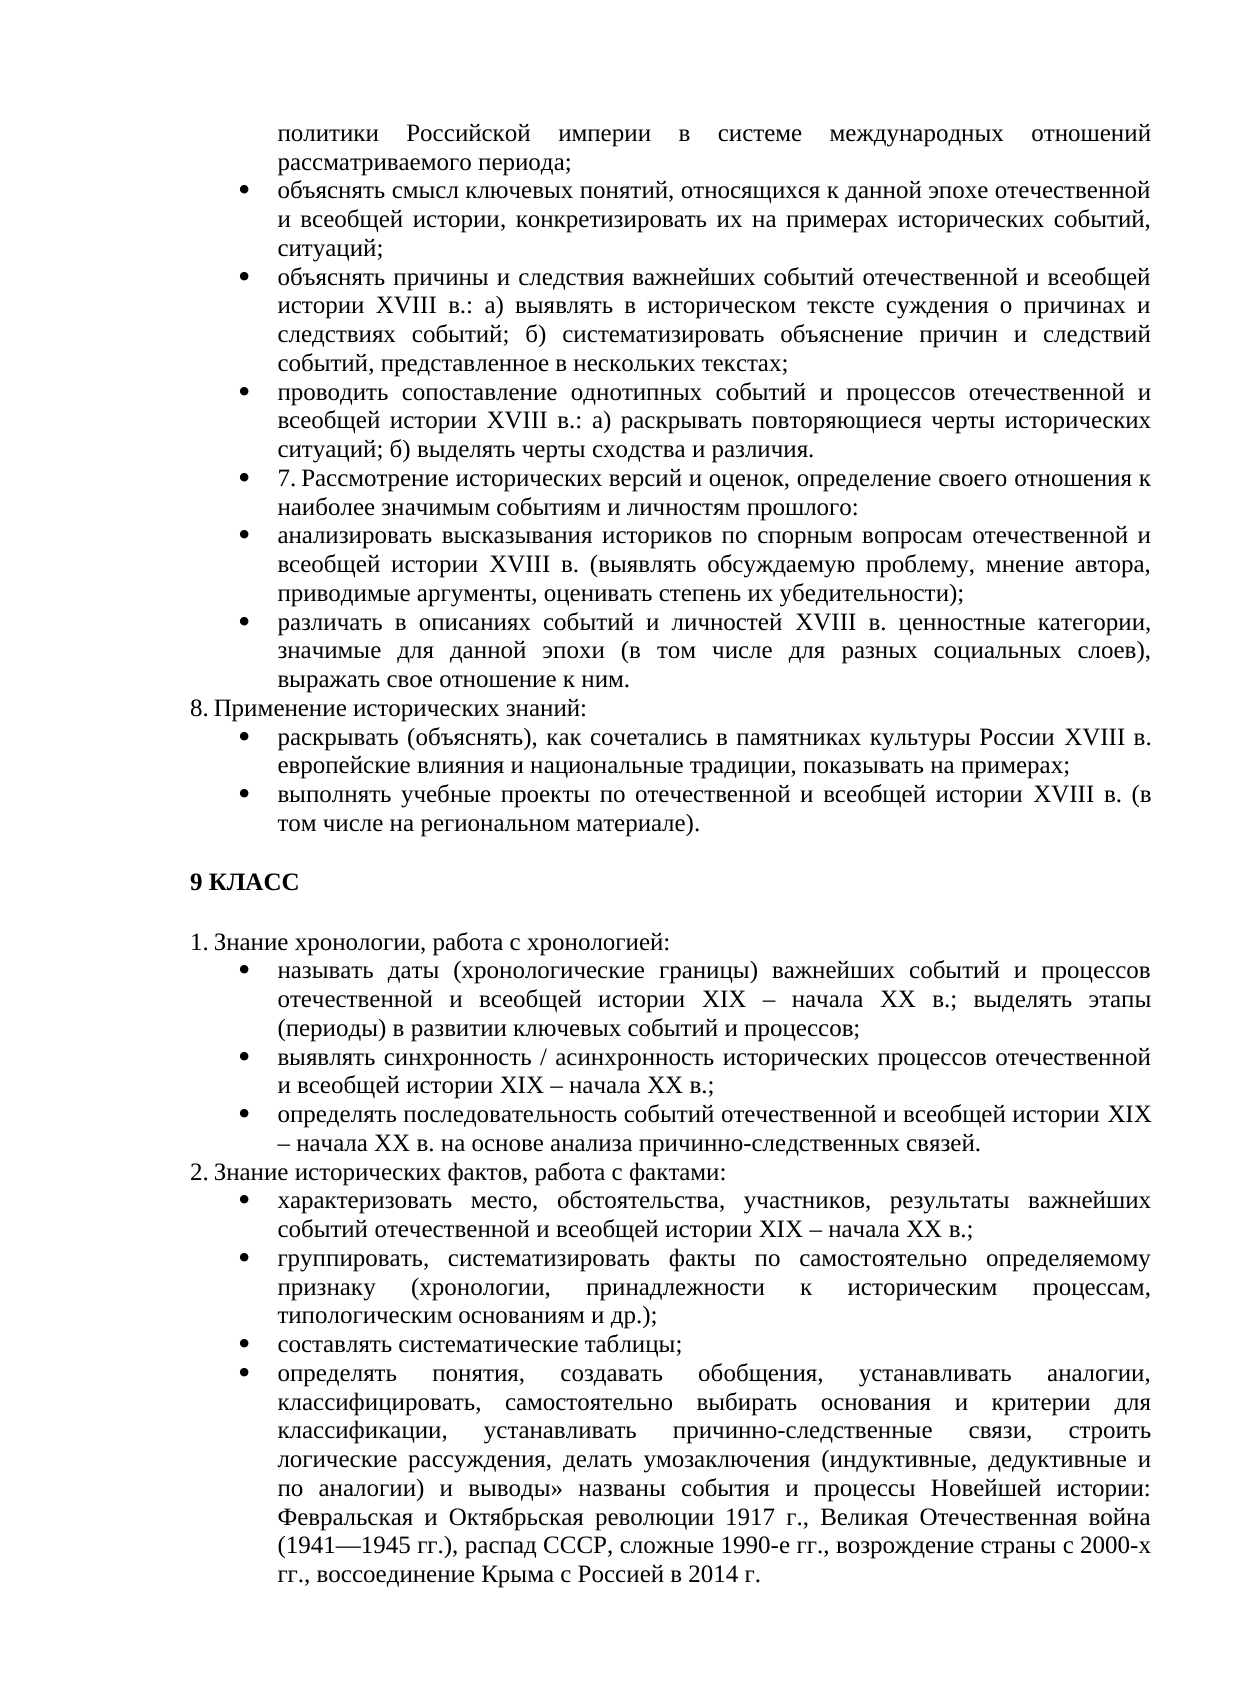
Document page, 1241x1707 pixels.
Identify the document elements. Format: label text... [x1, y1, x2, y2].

list раскрывать (объяснять), как сочетались в памятниках культуры России XVIII в. европейские влияния и национальные традиции, показывать на примерах; [240, 722, 1152, 779]
text 2. Знание исторических фактов, работа с фактами: [190, 1157, 1152, 1185]
list составлять систематические таблицы; [240, 1329, 1152, 1358]
list определять понятия, создавать обобщения, устанавливать аналогии, классифицировать, самостоятельно выбирать основания и критерии для классификации, устанавливать причинно-следственные связи, строить логические рассуждения, делать умозаключения (индуктивные, дедуктивные и по аналогии) и выводы» названы события и процессы Новейшей истории: Февральская и Октябрьская революции 1917 г., Великая Отечественная война (1941—1945 гг.), распад СССР, сложные 1990-е гг., возрождение страны с 2000-х гг., воссоединение Крыма с Россией в 2014 г. [240, 1358, 1152, 1588]
list группировать, систематизировать факты по самостоятельно определяемому признаку (хронологии, принадлежности к историческим процессам, типологическим основаниям и др.); [240, 1243, 1152, 1329]
list 7. Рассмотрение исторических версий и оценок, определение своего отношения к наиболее значимым событиям и личностям прошлого: [240, 463, 1152, 521]
list выявлять синхронность / асинхронность исторических процессов отечественной и всеобщей истории XIX – начала XX в.; [240, 1042, 1152, 1099]
list определять последовательность событий отечественной и всеобщей истории XIX – начала XX в. на основе анализа причинно-следственных связей. [240, 1099, 1152, 1157]
list различать в описаниях событий и личностей XVIII в. ценностные категории, значимые для данной эпохи (в том числе для разных социальных слоев), выражать свое отношение к ним. [240, 607, 1152, 693]
list объяснять смысл ключевых понятий, относящихся к данной эпохе отечественной и всеобщей истории, конкретизировать их на примерах исторических событий, ситуаций; [240, 176, 1152, 262]
list объяснять причины и следствия важнейших событий отечественной и всеобщей истории XVIII в.: а) выявлять в историческом тексте суждения о причинах и следствиях событий; б) систематизировать объяснение причин и следствий событий, представленное в нескольких текстах; [240, 262, 1152, 377]
text 9 КЛАСС [190, 867, 1152, 896]
text 8. Применение исторических знаний: [190, 693, 1152, 722]
list анализировать высказывания историков по спорным вопросам отечественной и всеобщей истории XVIII в. (выявлять обсуждаемую проблему, мнение автора, приводимые аргументы, оценивать степень их убедительности); [240, 521, 1152, 607]
text 1. Знание хронологии, работа с хронологией: [190, 927, 1152, 955]
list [240, 118, 1152, 176]
list выполнять учебные проекты по отечественной и всеобщей истории XVIII в. (в том числе на региональном материале). [240, 779, 1152, 837]
list проводить сопоставление однотипных событий и процессов отечественной и всеобщей истории XVIII в.: а) раскрывать повторяющиеся черты исторических ситуаций; б) выделять черты сходства и различия. [240, 377, 1152, 463]
list характеризовать место, обстоятельства, участников, результаты важнейших событий отечественной и всеобщей истории XIX – начала XX в.; [240, 1185, 1152, 1243]
list называть даты (хронологические границы) важнейших событий и процессов отечественной и всеобщей истории XIX – начала XX в.; выделять этапы (периоды) в развитии ключевых событий и процессов; [240, 955, 1152, 1042]
